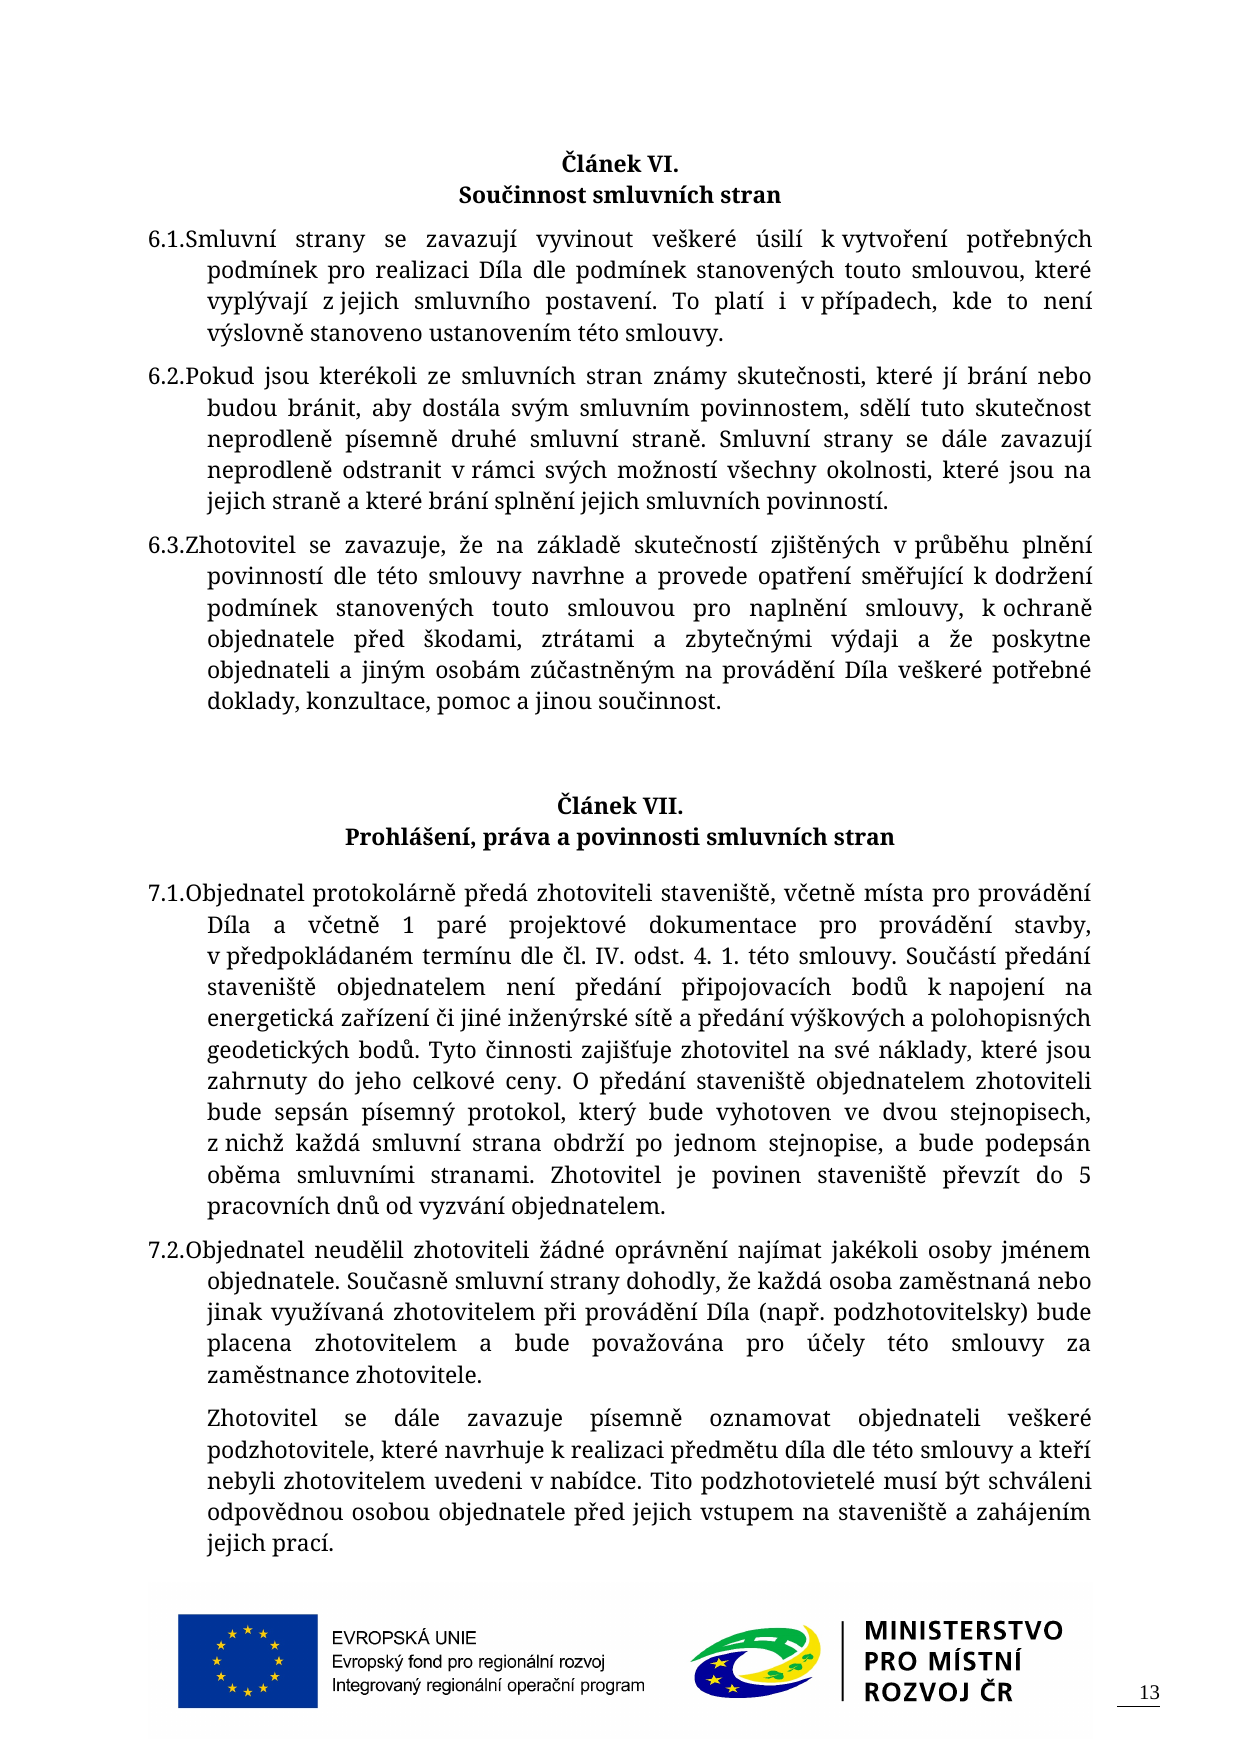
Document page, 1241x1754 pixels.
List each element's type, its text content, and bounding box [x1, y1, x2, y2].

text Článek VI. [148, 148, 1092, 179]
text Článek VII. [148, 790, 1092, 821]
text Prohlášení, práva a povinnosti smluvních stran [148, 821, 1092, 852]
list Smluvní strany se zavazují vyvinout veškeré úsilí k vytvoření potřebných podmínek pro realizaci Díla dle podmínek stanovených touto smlouvou, které vyplývají z jejich smluvního postavení. To platí i v případech, kde to není výslovně stanoveno ustanovením této smlouvy. [148, 223, 1092, 348]
text Součinnost smluvních stran [148, 179, 1092, 210]
list Objednatel protokolárně předá zhotoviteli staveniště, včetně místa pro provádění Díla a včetně 1 paré projektové dokumentace pro provádění stavby, v předpokládaném termínu dle čl. IV. odst. 4. 1. této smlouvy. Součástí předání staveniště objednatelem není předání připojovacích bodů k napojení na energetická zařízení či jiné inženýrské sítě a předání výškových a polohopisných geodetických bodů. Tyto činnosti zajišťuje zhotovitel na své náklady, které jsou zahrnuty do jeho celkové ceny. O předání staveniště objednatelem zhotoviteli bude sepsán písemný protokol, který bude vyhotoven ve dvou stejnopisech, z nichž každá smluvní strana obdrží po jednom stejnopise, a bude podepsán oběma smluvními stranami. Zhotovitel je povinen staveniště převzít do 5 pracovních dnů od vyzvání objednatelem. [148, 877, 1092, 1221]
text Zhotovitel se dále zavazuje písemně oznamovat objednateli veškeré podzhotovitele, které navrhuje k realizaci předmětu díla dle této smlouvy a kteří nebyli zhotovitelem uvedeni v nabídce. Tito podzhotovietelé musí být schváleni odpovědnou osobou objednatele před jejich vstupem na staveniště a zahájením jejich prací. [207, 1402, 1092, 1558]
picture [147, 1582, 1093, 1739]
list Objednatel neudělil zhotoviteli žádné oprávnění najímat jakékoli osoby jménem objednatele. Současně smluvní strany dohodly, že každá osoba zaměstnaná nebo jinak využívaná zhotovitelem při provádění Díla (např. podzhotovitelsky) bude placena zhotovitelem a bude považována pro účely této smlouvy za zaměstnance zhotovitele. [148, 1233, 1092, 1390]
list Pokud jsou kterékoli ze smluvních stran známy skutečnosti, které jí brání nebo budou bránit, aby dostála svým smluvním povinnostem, sdělí tuto skutečnost neprodleně písemně druhé smluvní straně. Smluvní strany se dále zavazují neprodleně odstranit v rámci svých možností všechny okolnosti, které jsou na jejich straně a které brání splnění jejich smluvních povinností. [148, 360, 1092, 516]
list Zhotovitel se zavazuje, že na základě skutečností zjištěných v průběhu plnění povinností dle této smlouvy navrhne a provede opatření směřující k dodržení podmínek stanovených touto smlouvou pro naplnění smlouvy, k ochraně objednatele před škodami, ztrátami a zbytečnými výdaji a že poskytne objednateli a jiným osobám zúčastněným na provádění Díla veškeré potřebné doklady, konzultace, pomoc a jinou součinnost. [148, 529, 1092, 716]
